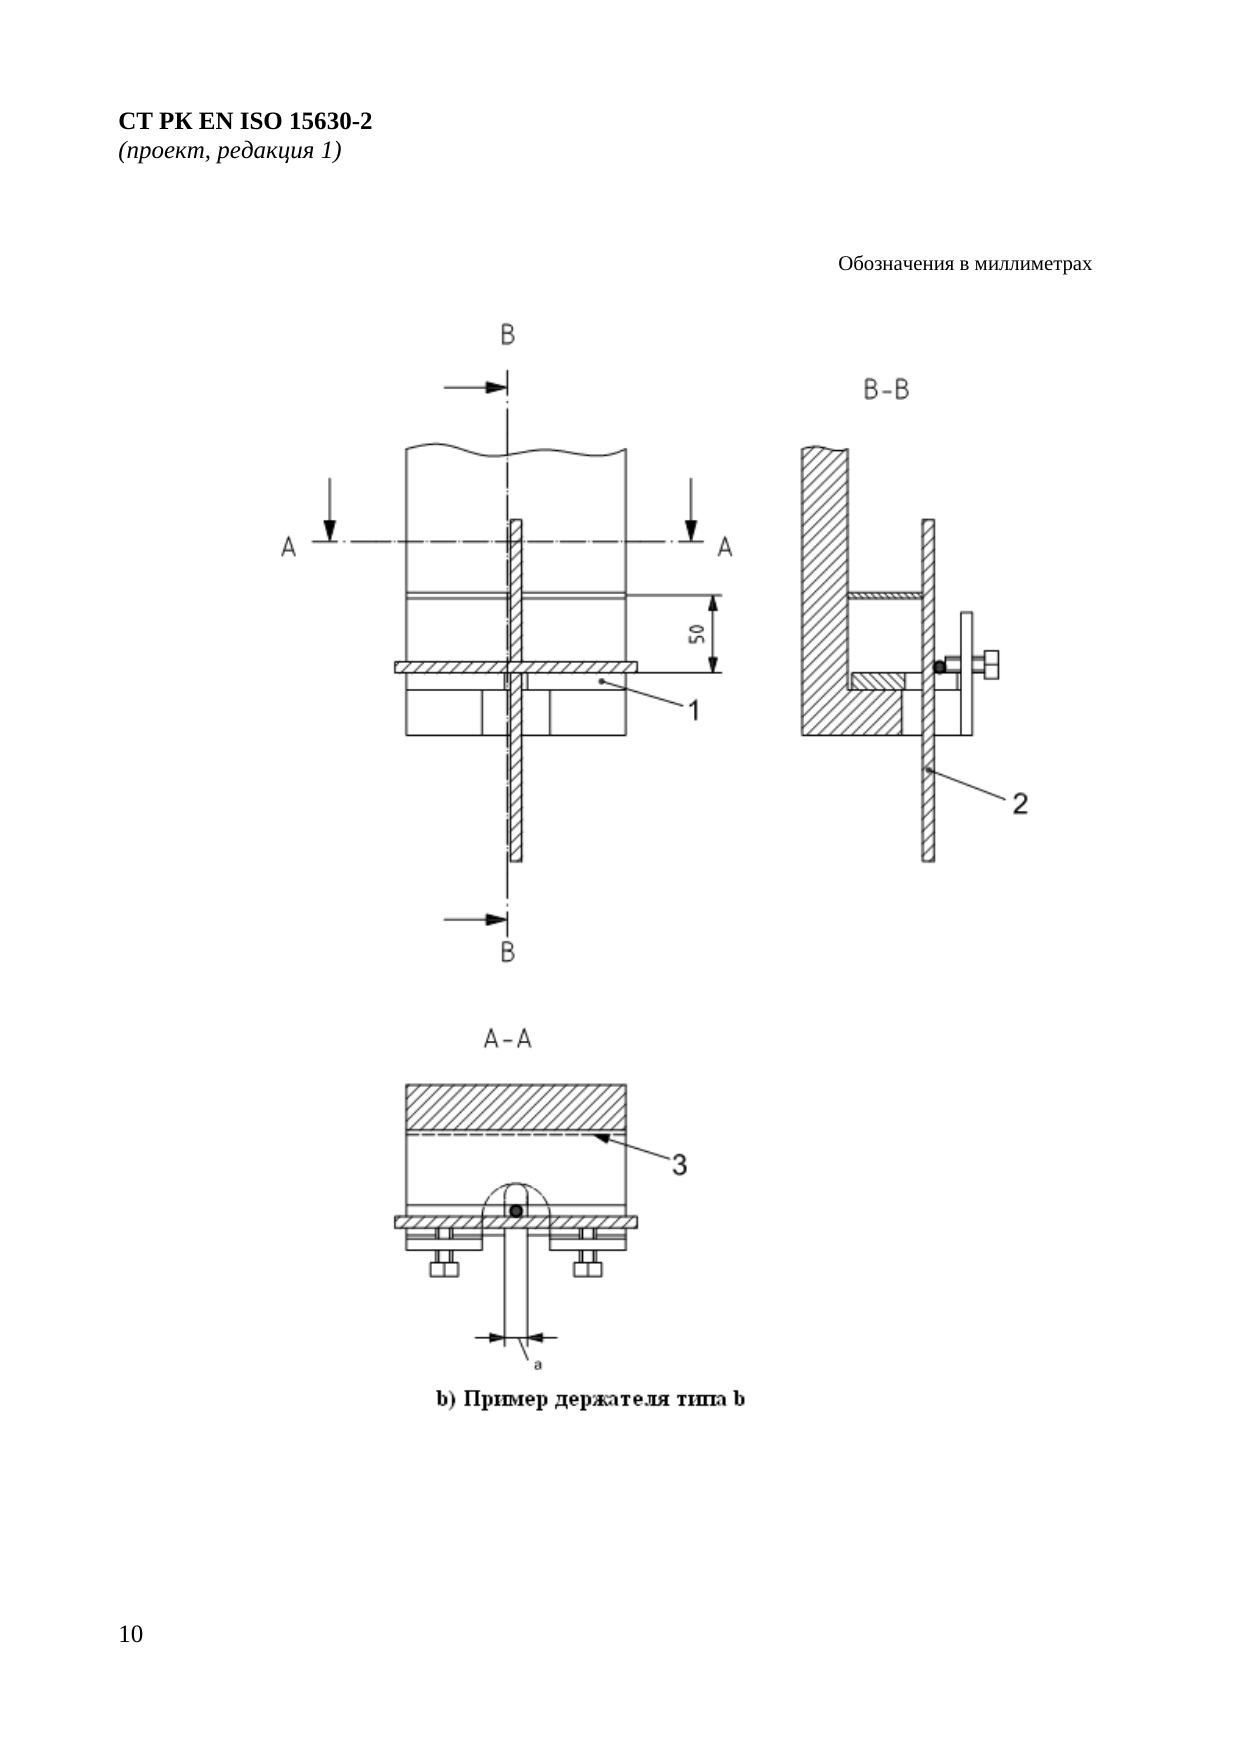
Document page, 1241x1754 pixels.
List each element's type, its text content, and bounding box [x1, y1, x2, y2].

picture [177, 303, 1084, 1439]
text Обозначения в миллиметрах [118, 251, 1092, 275]
